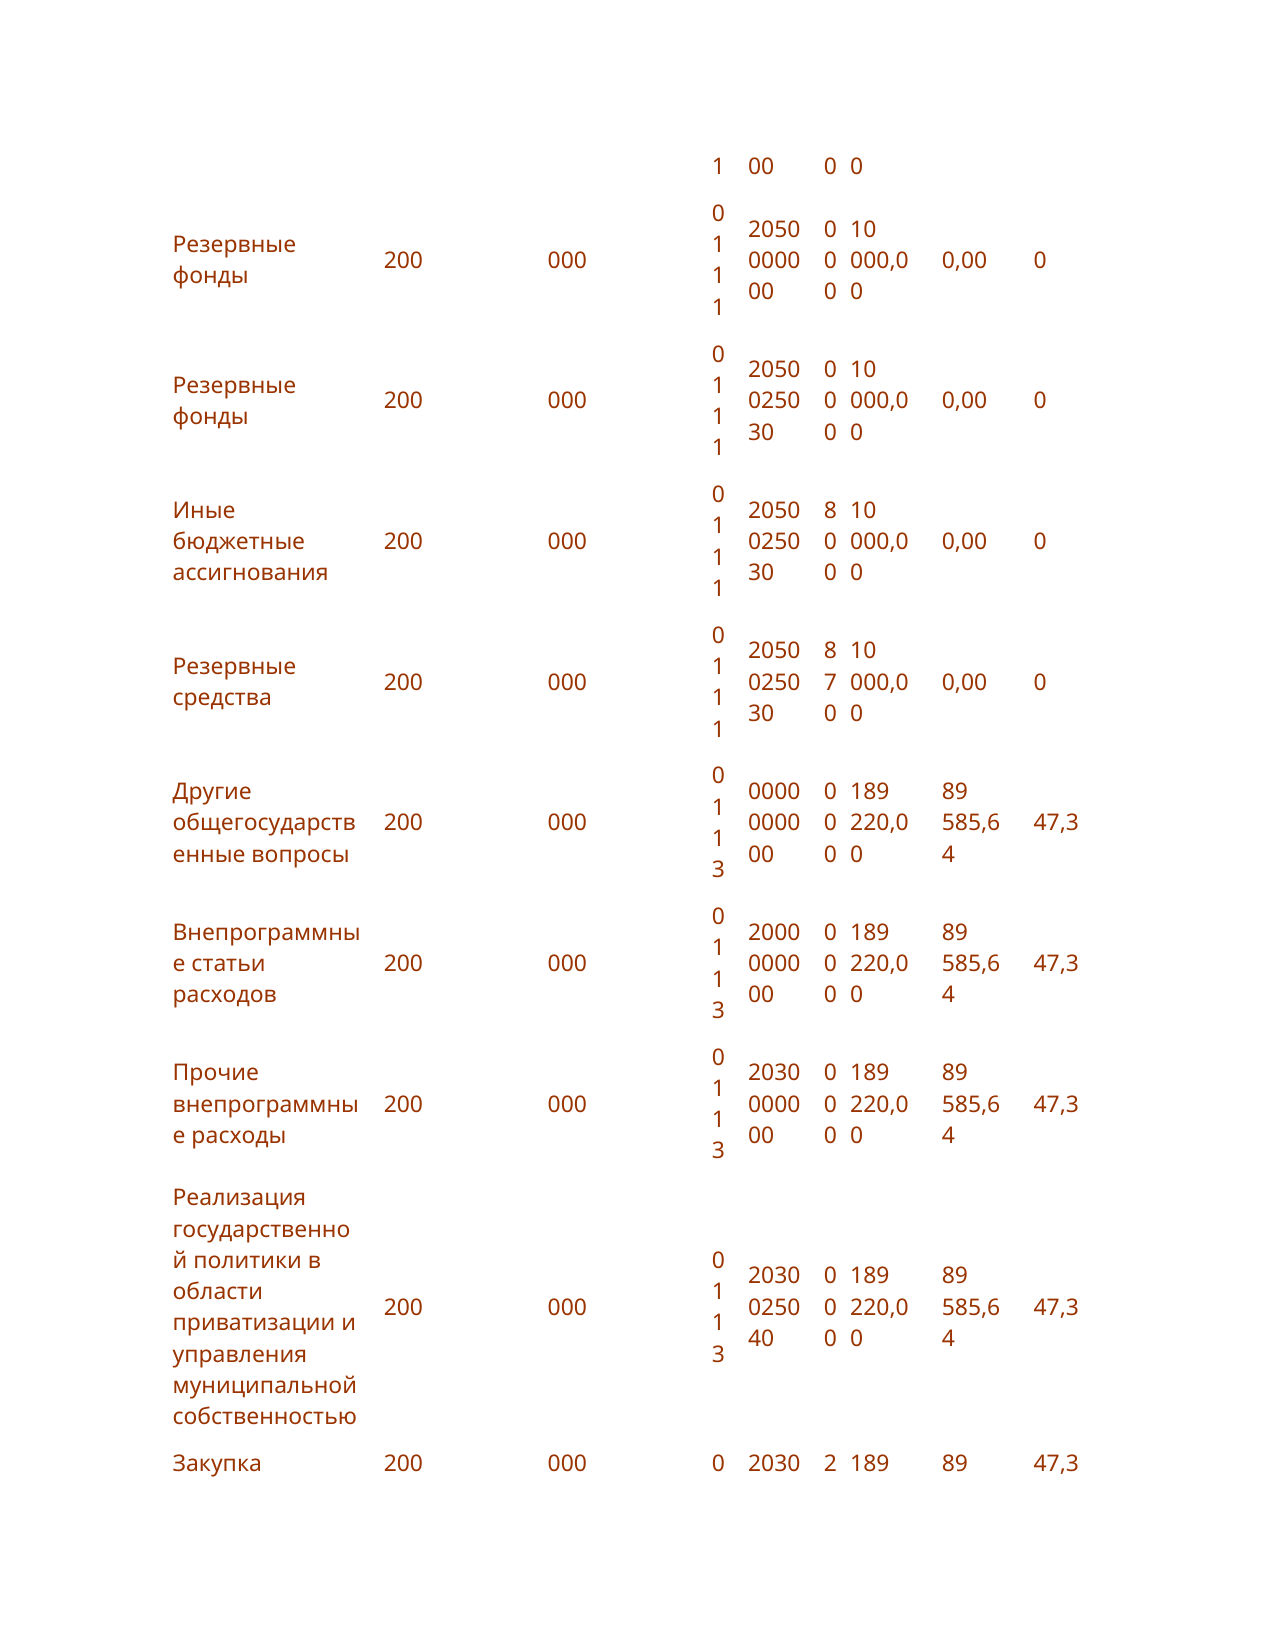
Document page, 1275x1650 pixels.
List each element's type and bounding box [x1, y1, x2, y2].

table_cell [150, 150, 1125, 1494]
